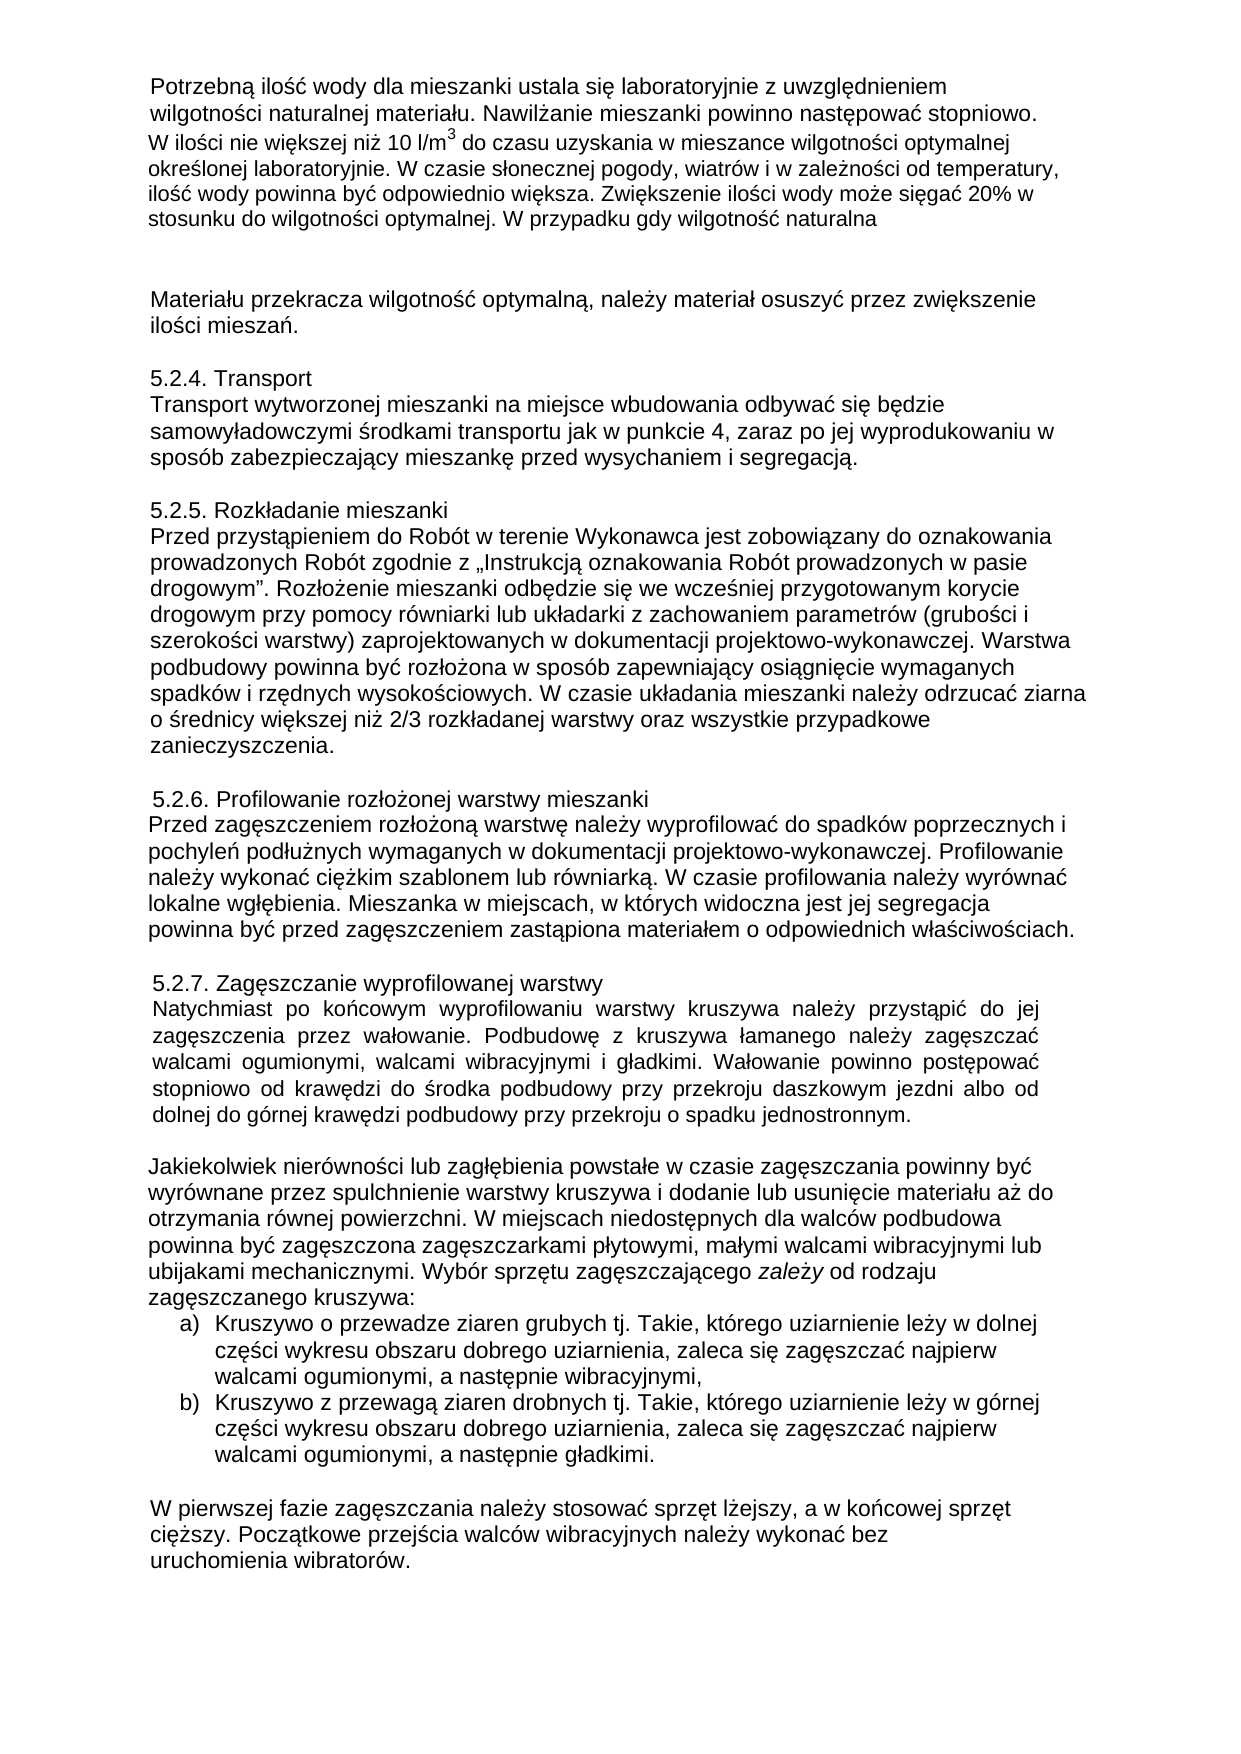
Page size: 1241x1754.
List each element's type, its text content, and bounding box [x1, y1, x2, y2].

text 5.2.5. Rozkładanie mieszanki [150, 497, 1090, 523]
text Natychmiast po końcowym wyprofilowaniu warstwy kruszywa należy przystąpić do jej zagęszczenia przez wałowanie. Podbudowę z kruszywa łamanego należy zagęszczać walcami ogumionymi, walcami wibracyjnymi i gładkimi. Wałowanie powinno postępować stopniowo od krawędzi do środka podbudowy przy przekroju daszkowym jezdni albo od dolnej do górnej krawędzi podbudowy przy przekroju o spadku jednostronnym. [152, 996, 1040, 1127]
text W ilości nie większej niż 10 l/m3 do czasu uzyskania w mieszance wilgotności optymalnej określonej laboratoryjnie. W czasie słonecznej pogody, wiatrów i w zależności od temperatury, ilość wody powinna być odpowiednio większa. Zwiększenie ilości wody może sięgać 20% w stosunku do wilgotności optymalnej. W przypadku gdy wilgotność naturalna [148, 126, 1063, 231]
text Przed zagęszczeniem rozłożoną warstwę należy wyprofilować do spadków poprzecznych i pochyleń podłużnych wymaganych w dokumentacji projektowo-wykonawczej. Profilowanie należy wykonać ciężkim szablonem lub równiarką. W czasie profilowania należy wyrównać lokalne wgłębienia. Mieszanka w miejscach, w których widoczna jest jej segregacja powinna być przed zagęszczeniem zastąpiona materiałem o odpowiednich właściwościach. [148, 812, 1080, 943]
list Kruszywo o przewadze ziaren grubych tj. Takie, którego uziarnienie leży w dolnej części wykresu obszaru dobrego uziarnienia, zaleca się zagęszczać najpierw walcami ogumionymi, a następnie wibracyjnymi, [179, 1311, 1082, 1389]
text 5.2.7. Zagęszczanie wyprofilowanej warstwy [152, 970, 1090, 996]
list Kruszywo z przewagą ziaren drobnych tj. Takie, którego uziarnienie leży w górnej części wykresu obszaru dobrego uziarnienia, zaleca się zagęszczać najpierw walcami ogumionymi, a następnie gładkimi. [179, 1389, 1084, 1468]
text Potrzebną ilość wody dla mieszanki ustala się laboratoryjnie z uwzględnieniem wilgotności naturalnej materiału. Nawilżanie mieszanki powinno następować stopniowo. [150, 74, 1059, 126]
text Materiału przekracza wilgotność optymalną, należy materiał osuszyć przez zwiększenie ilości mieszań. [150, 287, 1086, 339]
text Przed przystąpieniem do Robót w terenie Wykonawca jest zobowiązany do oznakowania prowadzonych Robót zgodnie z „Instrukcją oznakowania Robót prowadzonych w pasie drogowym”. Rozłożenie mieszanki odbędzie się we wcześniej przygotowanym korycie drogowym przy pomocy równiarki lub układarki z zachowaniem parametrów (grubości i szerokości warstwy) zaprojektowanych w dokumentacji projektowo-wykonawczej. Warstwa podbudowy powinna być rozłożona w sposób zapewniający osiągnięcie wymaganych spadków i rzędnych wysokościowych. W czasie układania mieszanki należy odrzucać ziarna o średnicy większej niż 2/3 rozkładanej warstwy oraz wszystkie przypadkowe zanieczyszczenia. [150, 523, 1088, 758]
text 5.2.4. Transport [150, 365, 1090, 392]
text W pierwszej fazie zagęszczania należy stosować sprzęt lżejszy, a w końcowej sprzęt cięższy. Początkowe przejścia walców wibracyjnych należy wykonać bez uruchomienia wibratorów. [150, 1494, 1032, 1573]
text 5.2.6. Profilowanie rozłożonej warstwy mieszanki [152, 786, 1090, 812]
text Jakiekolwiek nierówności lub zagłębienia powstałe w czasie zagęszczania powinny być wyrównane przez spulchnienie warstwy kruszywa i dodanie lub usunięcie materiału aż do otrzymania równej powierzchni. W miejscach niedostępnych dla walców podbudowa powinna być zagęszczona zagęszczarkami płytowymi, małymi walcami wibracyjnymi lub ubijakami mechanicznymi. Wybór sprzętu zagęszczającego zależy od rodzaju zagęszczanego kruszywa: [148, 1153, 1082, 1310]
text Transport wytworzonej mieszanki na miejsce wbudowania odbywać się będzie samowyładowczymi środkami transportu jak w punkcie 4, zaraz po jej wyprodukowaniu w sposób zabezpieczający mieszankę przed wysychaniem i segregacją. [150, 392, 1055, 470]
